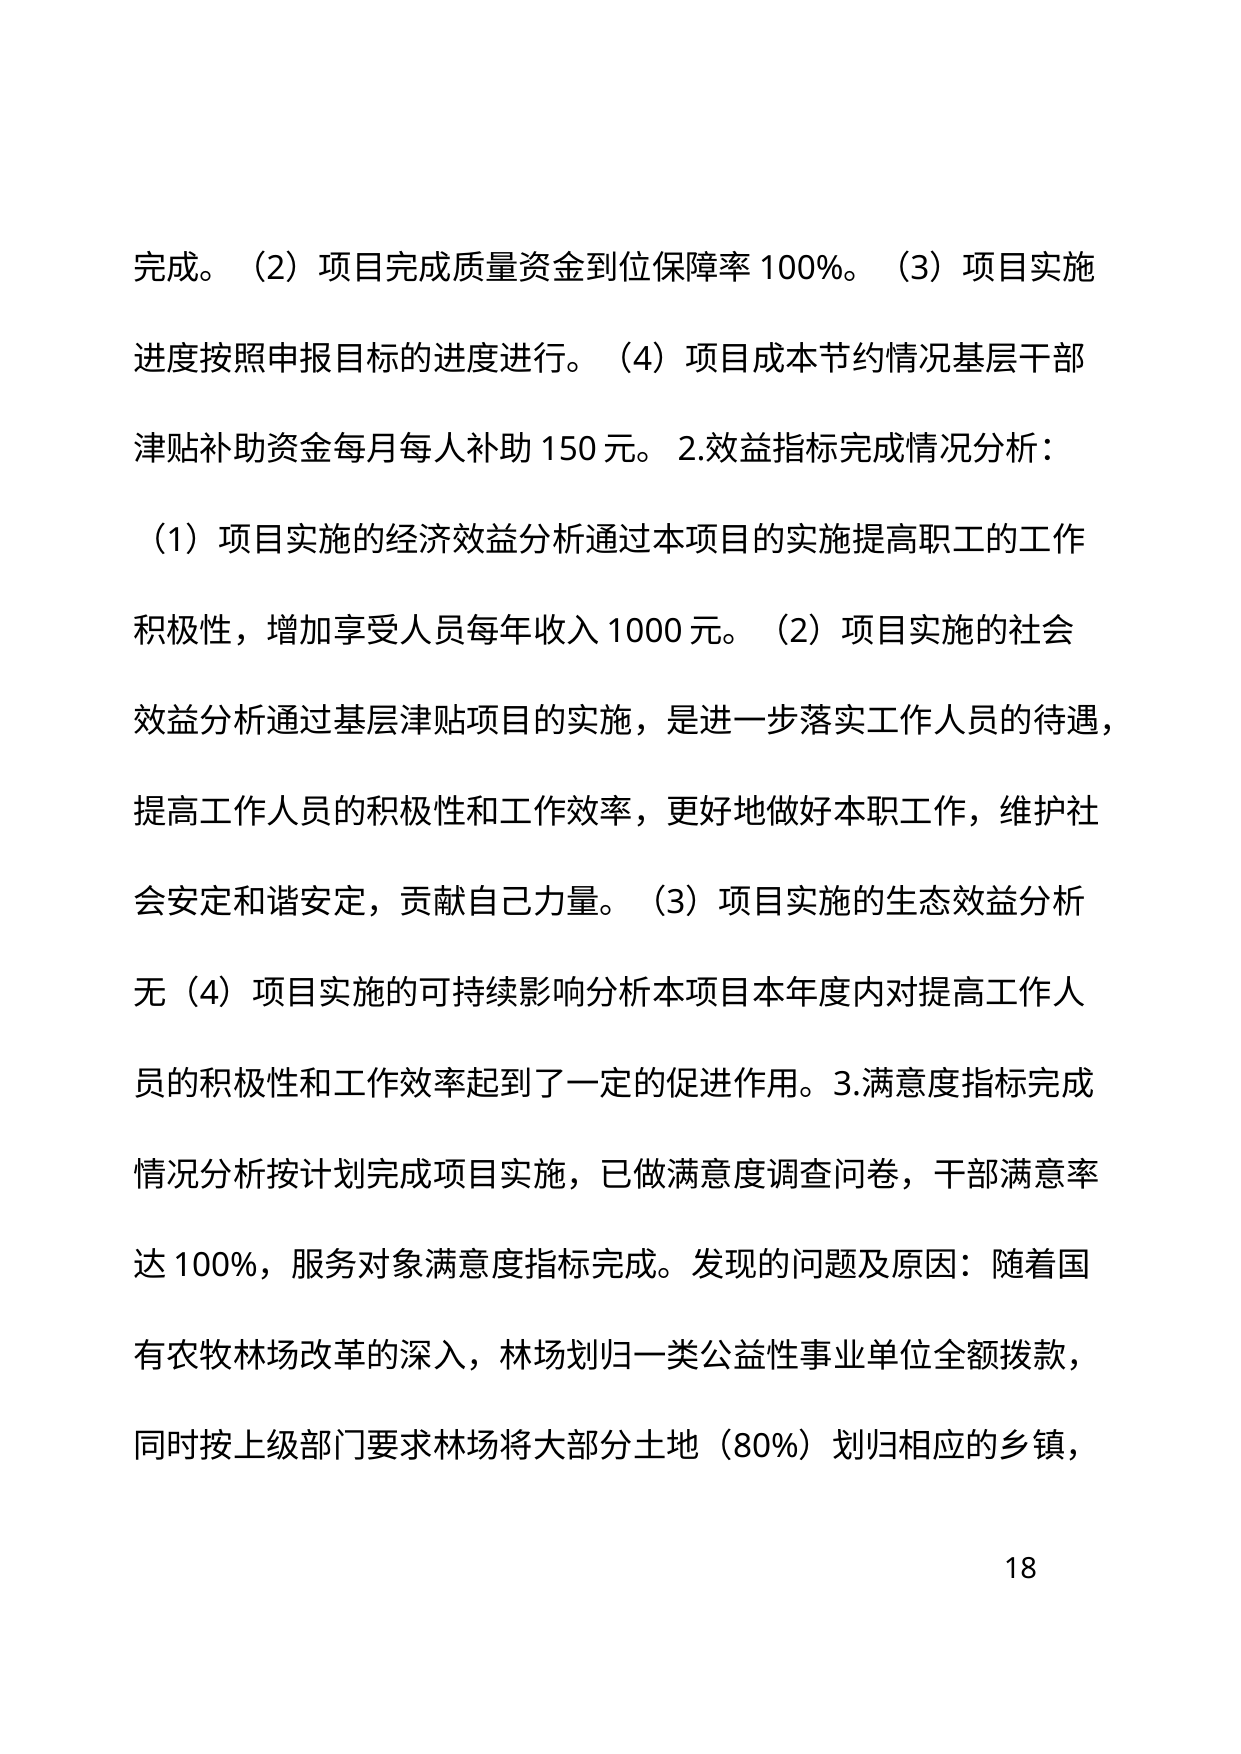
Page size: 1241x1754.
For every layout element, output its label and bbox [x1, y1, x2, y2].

text [133, 220, 1107, 1489]
